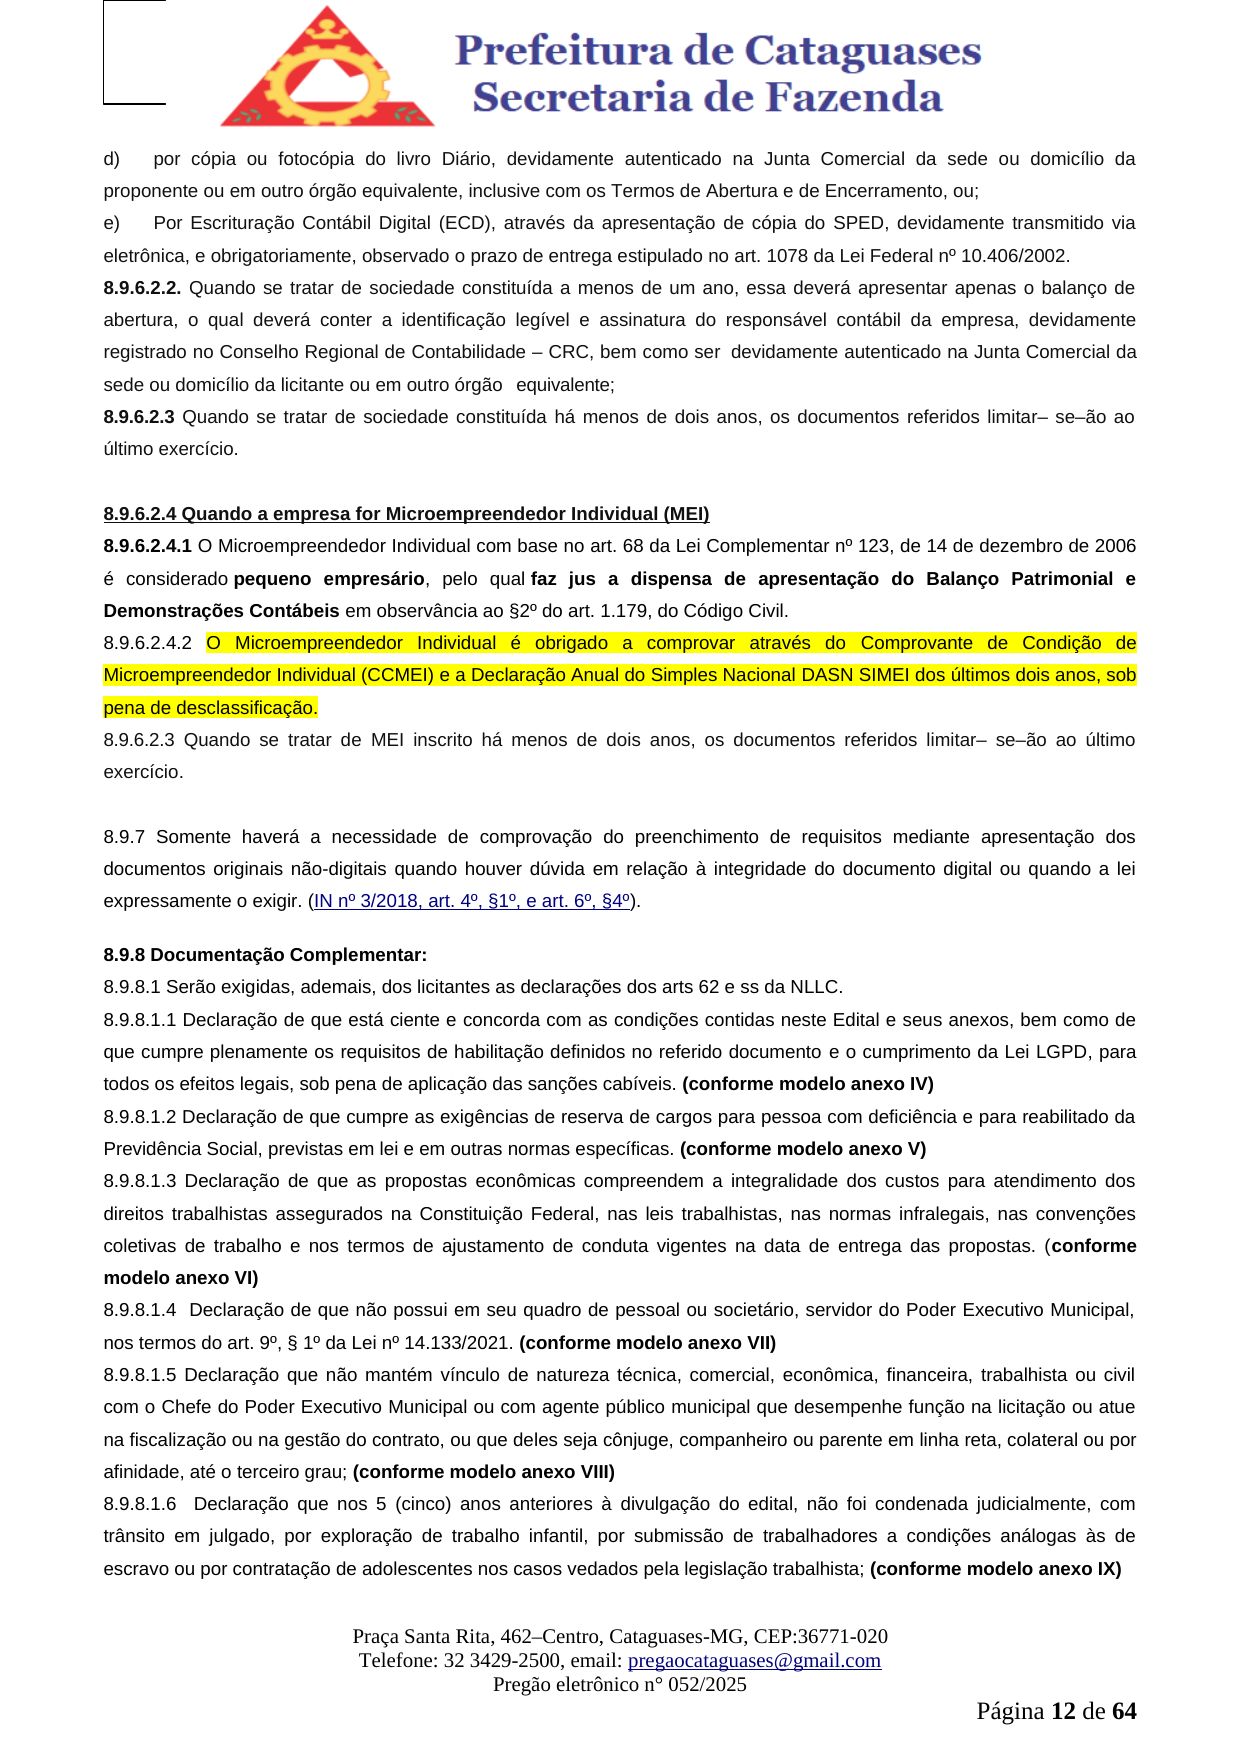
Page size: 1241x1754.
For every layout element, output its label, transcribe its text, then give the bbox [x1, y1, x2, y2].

list 8.9.6.2.4 Quando a empresa for Microempreendedor Individual (MEI) [103, 503, 1137, 524]
list Por Escrituração Contábil Digital (ECD), através da apresentação de cópia do SPED, devidamente transmitido via eletrônica, e obrigatoriamente, observado o prazo de entrega estipulado no art. 1078 da Lei Federal nº 10.406/2002. [103, 212, 1137, 266]
list 8.9.6.2.3 Quando se tratar de sociedade constituída há menos de dois anos, os documentos referidos limitar– se–ão ao último exercício. [103, 406, 1137, 460]
list 8.9.8.1.5 Declaração que não mantém vínculo de natureza técnica, comercial, econômica, financeira, trabalhista ou civil com o Chefe do Poder Executivo Municipal ou com agente público municipal que desempenhe função na licitação ou atue na fiscalização ou na gestão do contrato, ou que deles seja cônjuge, companheiro ou parente em linha reta, colateral ou por afinidade, até o terceiro grau; (conforme modelo anexo VIII) [103, 1364, 1137, 1482]
list 8.9.6.2.4.1 O Microempreendedor Individual com base no art. 68 da Lei Complementar nº 123, de 14 de dezembro de 2006 é considerado pequeno empresário, pelo qual faz jus a dispensa de apresentação do Balanço Patrimonial e Demonstrações Contábeis em observância ao §2º do art. 1.179, do Código Civil. [103, 589, 1137, 621]
list 8.9.6.2.4.1 O Microempreendedor Individual com base no art. 68 da Lei Complementar nº 123, de 14 de dezembro de 2006 é considerado pequeno empresário, pelo qual faz jus a dispensa de apresentação do Balanço Patrimonial e Demonstrações Contábeis em observância ao §2º do art. 1.179, do Código Civil. [103, 535, 1137, 567]
picture [165, 0, 1075, 148]
list 8.9.8.1.1 Declaração de que está ciente e concorda com as condições contidas neste Edital e seus anexos, bem como de que cumpre plenamente os requisitos de habilitação definidos no referido documento e o cumprimento da Lei LGPD, para todos os efeitos legais, sob pena de aplicação das sanções cabíveis. (conforme modelo anexo IV) [103, 1009, 1137, 1095]
list 8.9.8.1.6 Declaração que nos 5 (cinco) anos anteriores à divulgação do edital, não foi condenada judicialmente, com trânsito em julgado, por exploração de trabalho infantil, por submissão de trabalhadores a condições análogas às de escravo ou por contratação de adolescentes nos casos vedados pela legislação trabalhista; (conforme modelo anexo IX) [103, 1493, 1137, 1579]
list 8.9.8.1.2 Declaração de que cumpre as exigências de reserva de cargos para pessoa com deficiência e para reabilitado da Previdência Social, previstas em lei e em outras normas específicas. (conforme modelo anexo V) [103, 1106, 1137, 1159]
list 8.9.8.1.4 Declaração de que não possui em seu quadro de pessoal ou societário, servidor do Poder Executivo Municipal, nos termos do art. 9º, § 1º da Lei nº 14.133/2021. (conforme modelo anexo VII) [103, 1299, 1137, 1353]
list 8.9.6.2.4.2 O Microempreendedor Individual é obrigado a comprovar através do Comprovante de Condição de Microempreendedor Individual (CCMEI) e a Declaração Anual do Simples Nacional DASN SIMEI dos últimos dois anos, sob pena de desclassificação. [103, 686, 1137, 718]
text 8.9.8.1 Serão exigidas, ademais, dos licitantes as declarações dos arts 62 e ss da NLLC. [103, 976, 1137, 998]
list por cópia ou fotocópia do livro Diário, devidamente autenticado na Junta Comercial da sede ou domicílio da proponente ou em outro órgão equivalente, inclusive com os Termos de Abertura e de Encerramento, ou; [103, 147, 1137, 201]
list 8.9.6.2.3 Quando se tratar de MEI inscrito há menos de dois anos, os documentos referidos limitar– se–ão ao último exercício. [103, 729, 1137, 783]
text 8.9.7 Somente haverá a necessidade de comprovação do preenchimento de requisitos mediante apresentação dos documentos originais não-digitais quando houver dúvida em relação à integridade do documento digital ou quando a lei expressamente o exigir. (IN nº 3/2018, art. 4º, §1º, e art. 6º, §4º). [103, 826, 1137, 912]
list 8.9.8.1.3 Declaração de que as propostas econômicas compreendem a integralidade dos custos para atendimento dos direitos trabalhistas assegurados na Constituição Federal, nas leis trabalhistas, nas normas infralegais, nas convenções coletivas de trabalho e nos termos de ajustamento de conduta vigentes na data de entrega das propostas. (conforme modelo anexo VI) [103, 1170, 1137, 1288]
list 8.9.6.2.2. Quando se tratar de sociedade constituída a menos de um ano, essa deverá apresentar apenas o balanço de abertura, o qual deverá conter a identificação legível e assinatura do responsável contábil da empresa, devidamente registrado no Conselho Regional de Contabilidade – CRC, bem como ser devidamente autenticado na Junta Comercial da sede ou domicílio da licitante ou em outro órgão equivalente; [103, 277, 1137, 395]
list 8.9.8 Documentação Complementar: [103, 944, 1137, 966]
